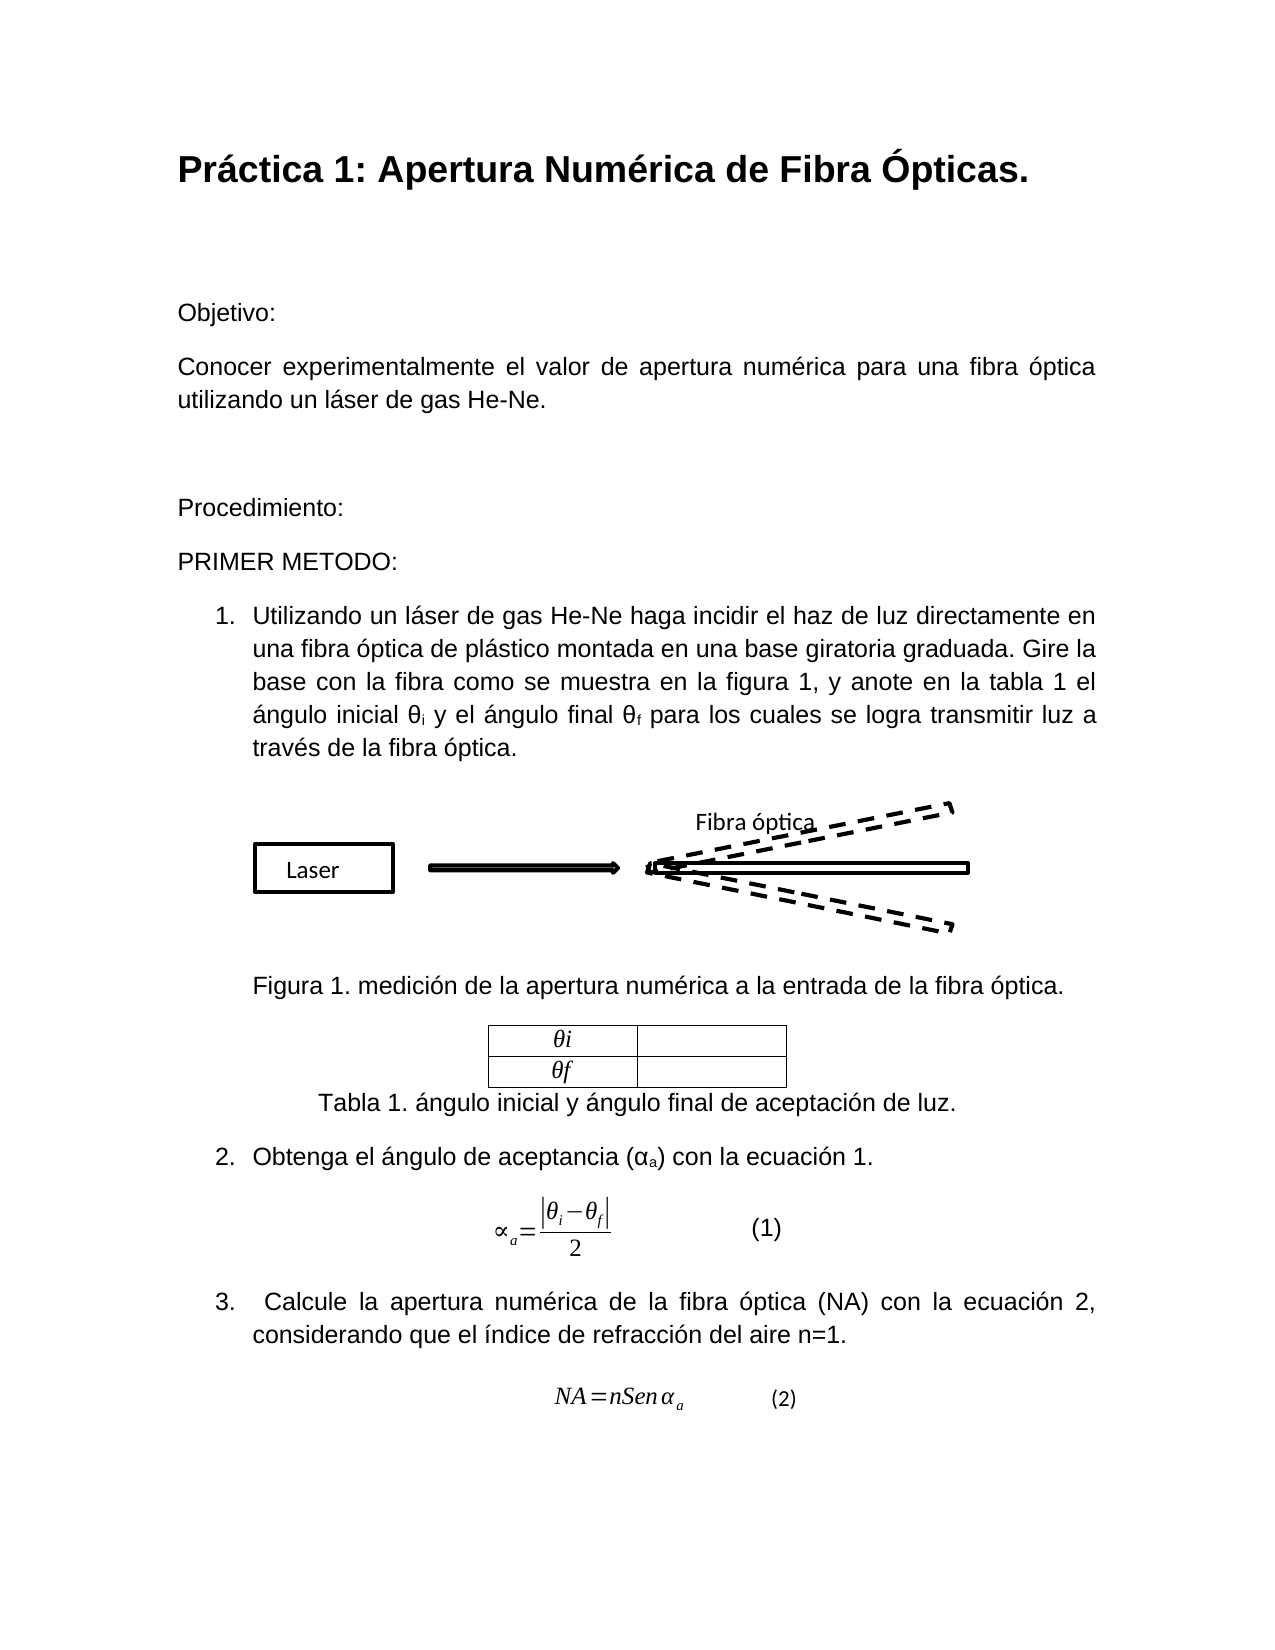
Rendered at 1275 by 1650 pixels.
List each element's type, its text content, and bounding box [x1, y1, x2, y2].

list (2) [252, 1383, 1098, 1414]
table_header [638, 1026, 786, 1056]
table_cell [638, 1057, 786, 1087]
table_header [489, 1026, 637, 1056]
text Práctica 1: Apertura Numérica de Fibra Ópticas. [177, 148, 1098, 191]
list Obtenga el ángulo de aceptancia (αa) con la ecuación 1. [215, 1142, 1098, 1170]
list Utilizando un láser de gas He-Ne haga incidir el haz de luz directamente en una fibra óptica de plástico montada en una base giratoria graduada. Gire la base con la fibra como se muestra en la figura 1, y anote en la tabla 1 el ángulo inicial θi y el ángulo final θf para los cuales se logra transmitir luz a través de la fibra óptica. [215, 601, 1098, 762]
text Conocer experimentalmente el valor de apertura numérica para una fibra óptica utilizando un láser de gas He-Ne. [177, 352, 1098, 414]
text Procedimiento: [177, 493, 1098, 522]
text Objetivo: [177, 298, 1098, 327]
list Figura 1. medición de la apertura numérica a la entrada de la fibra óptica. [252, 971, 1098, 999]
list Calcule la apertura numérica de la fibra óptica (NA) con la ecuación 2, considerando que el índice de refracción del aire n=1. [215, 1287, 1098, 1348]
text PRIMER METODO: [177, 547, 1098, 576]
text Tabla 1. ángulo inicial y ángulo final de aceptación de luz. [177, 1088, 1098, 1117]
table_cell [489, 1057, 637, 1087]
text (1) [177, 1196, 1098, 1261]
